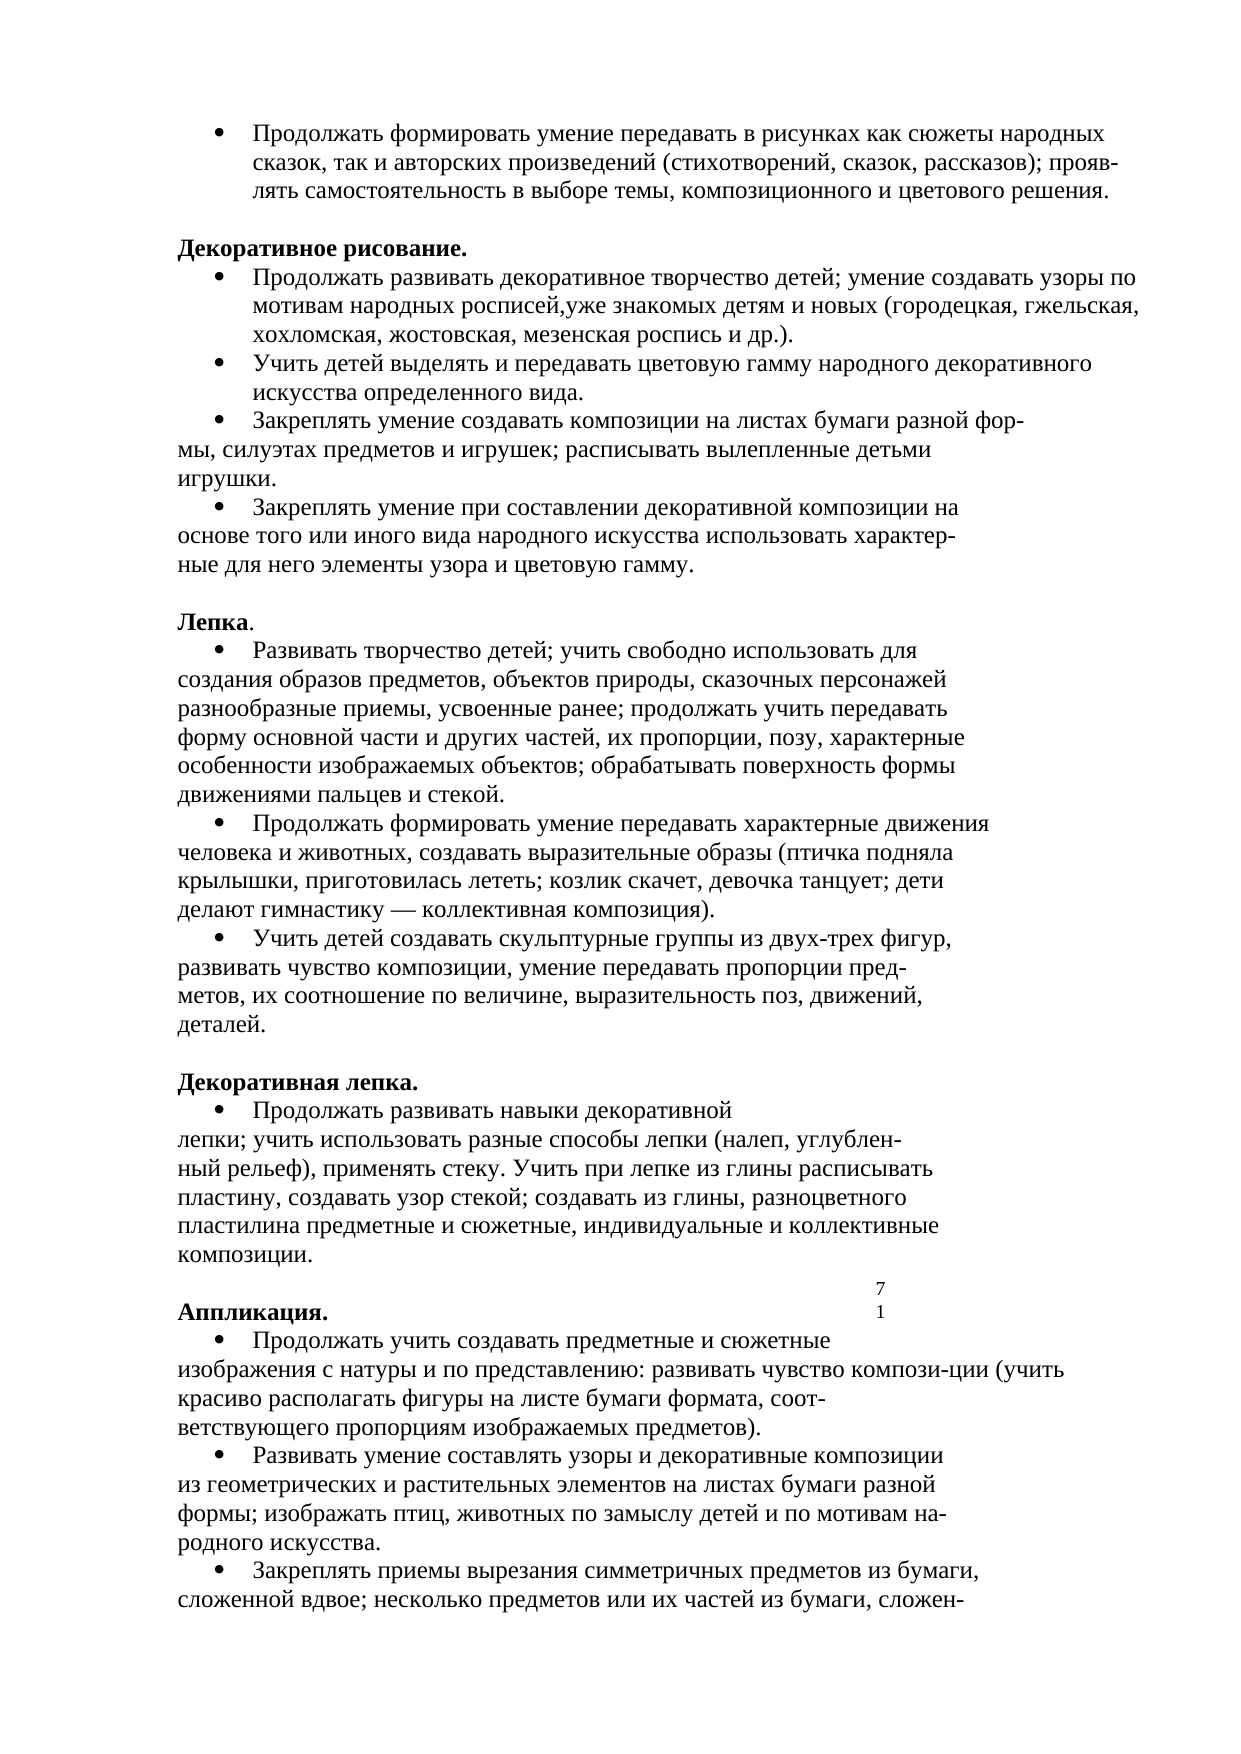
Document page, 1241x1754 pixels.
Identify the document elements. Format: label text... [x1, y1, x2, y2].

text Декоративное рисование. [177, 233, 1152, 262]
text Лепка. [177, 607, 1152, 636]
list Продолжать формировать умение передавать характерные движения [215, 808, 1152, 837]
list Закреплять приемы вырезания симметричных предметов из бумаги, [215, 1556, 1152, 1584]
text композиции. [177, 1239, 1152, 1268]
text пластину, создавать узор стекой; создавать из глины, разноцветного [177, 1182, 1152, 1211]
text крылышки, приготовилась лететь; козлик скачет, девочка танцует; дети [177, 866, 1152, 894]
text ветствующего пропорциям изображаемых предметов). [177, 1412, 1152, 1441]
text основе того или иного вида народного искусства использовать xapaктер- [177, 521, 1152, 549]
list Учить детей выделять и передавать цветовую гамму народного декоративного искусства определенного вида. [215, 348, 1152, 406]
list Развивать умение составлять узоры и декоративные композиции [215, 1441, 1152, 1469]
text развивать чувство композиции, умение передавать пропорции пред- [177, 952, 1152, 981]
text мы, силуэтах предметов и игрушек; расписывать вылепленные детьми [177, 434, 1152, 463]
text формы; изображать птиц, животных по замыслу детей и по мотивам на- [177, 1498, 1152, 1527]
text метов, их соотношение по величине, выразительность поз, движений, [177, 981, 1152, 1009]
list Продолжать формировать умение передавать в рисунках как сюжеты народных сказок, так и авторских произведений (стихотворений, сказок, рассказов); прояв-лять самостоятельность в выборе темы, композиционного и цветового решения. [215, 118, 1152, 204]
list Продолжать развивать навыки декоративной [215, 1096, 1152, 1124]
text пластилина предметные и сюжетные, индивидуальные и коллективные [177, 1211, 1152, 1239]
text изображения с натуры и по представлению: развивать чувство компози-ции (учить красиво располагать фигуры на листе бумаги формата, соот- [177, 1354, 1152, 1412]
text из геометрических и растительных элементов на листах бумаги разной [177, 1469, 1152, 1498]
list Учить детей создавать скульптурные группы из двух-трех фигур, [215, 923, 1152, 952]
text сложенной вдвое; несколько предметов или их частей из бумаги, сложен- [177, 1584, 1152, 1613]
text Декоративная лепка. [177, 1067, 1152, 1096]
text деталей. [177, 1009, 1152, 1038]
text особенности изображаемых объектов; обрабатывать поверхность формы [177, 751, 1152, 779]
text ный рельеф), применять стеку. Учить при лепке из глины расписывать [177, 1153, 1152, 1182]
text человека и животных, создавать выразительные образы (птичка подняла [177, 837, 1152, 866]
list Продолжать развивать декоративное творчество детей; умение создавать узоры по мотивам народных росписей,уже знакомых детям и новых (городецкая, гжельская, хохломская, жостовская, мезенская роспись и др.). [215, 262, 1152, 348]
text разнообразные приемы, усвоенные ранее; продолжать учить передавать [177, 693, 1152, 722]
text игрушки. [177, 463, 1152, 492]
text Аппликация. [177, 1297, 1152, 1326]
list Закреплять умение при составлении декоративной композиции на [215, 492, 1152, 521]
text создания образов предметов, объектов природы, сказочных персонажей [177, 664, 1152, 693]
text делают гимнастику — коллективная композиция). [177, 894, 1152, 923]
text родного искусства. [177, 1527, 1152, 1556]
list Закреплять умение создавать композиции на листах бумаги разной фор- [215, 406, 1152, 434]
list Развивать творчество детей; учить свободно использовать для [215, 636, 1152, 664]
list Продолжать учить создавать предметные и сюжетные [215, 1326, 1152, 1354]
text лепки; учить использовать разные способы лепки (налеп, углублен- [177, 1124, 1152, 1153]
text движениями пальцев и стекой. [177, 779, 1152, 808]
text форму основной части и других частей, их пропорции, позу, характерные [177, 722, 1152, 751]
text ные для него элементы узора и цветовую гамму. [177, 549, 1152, 578]
